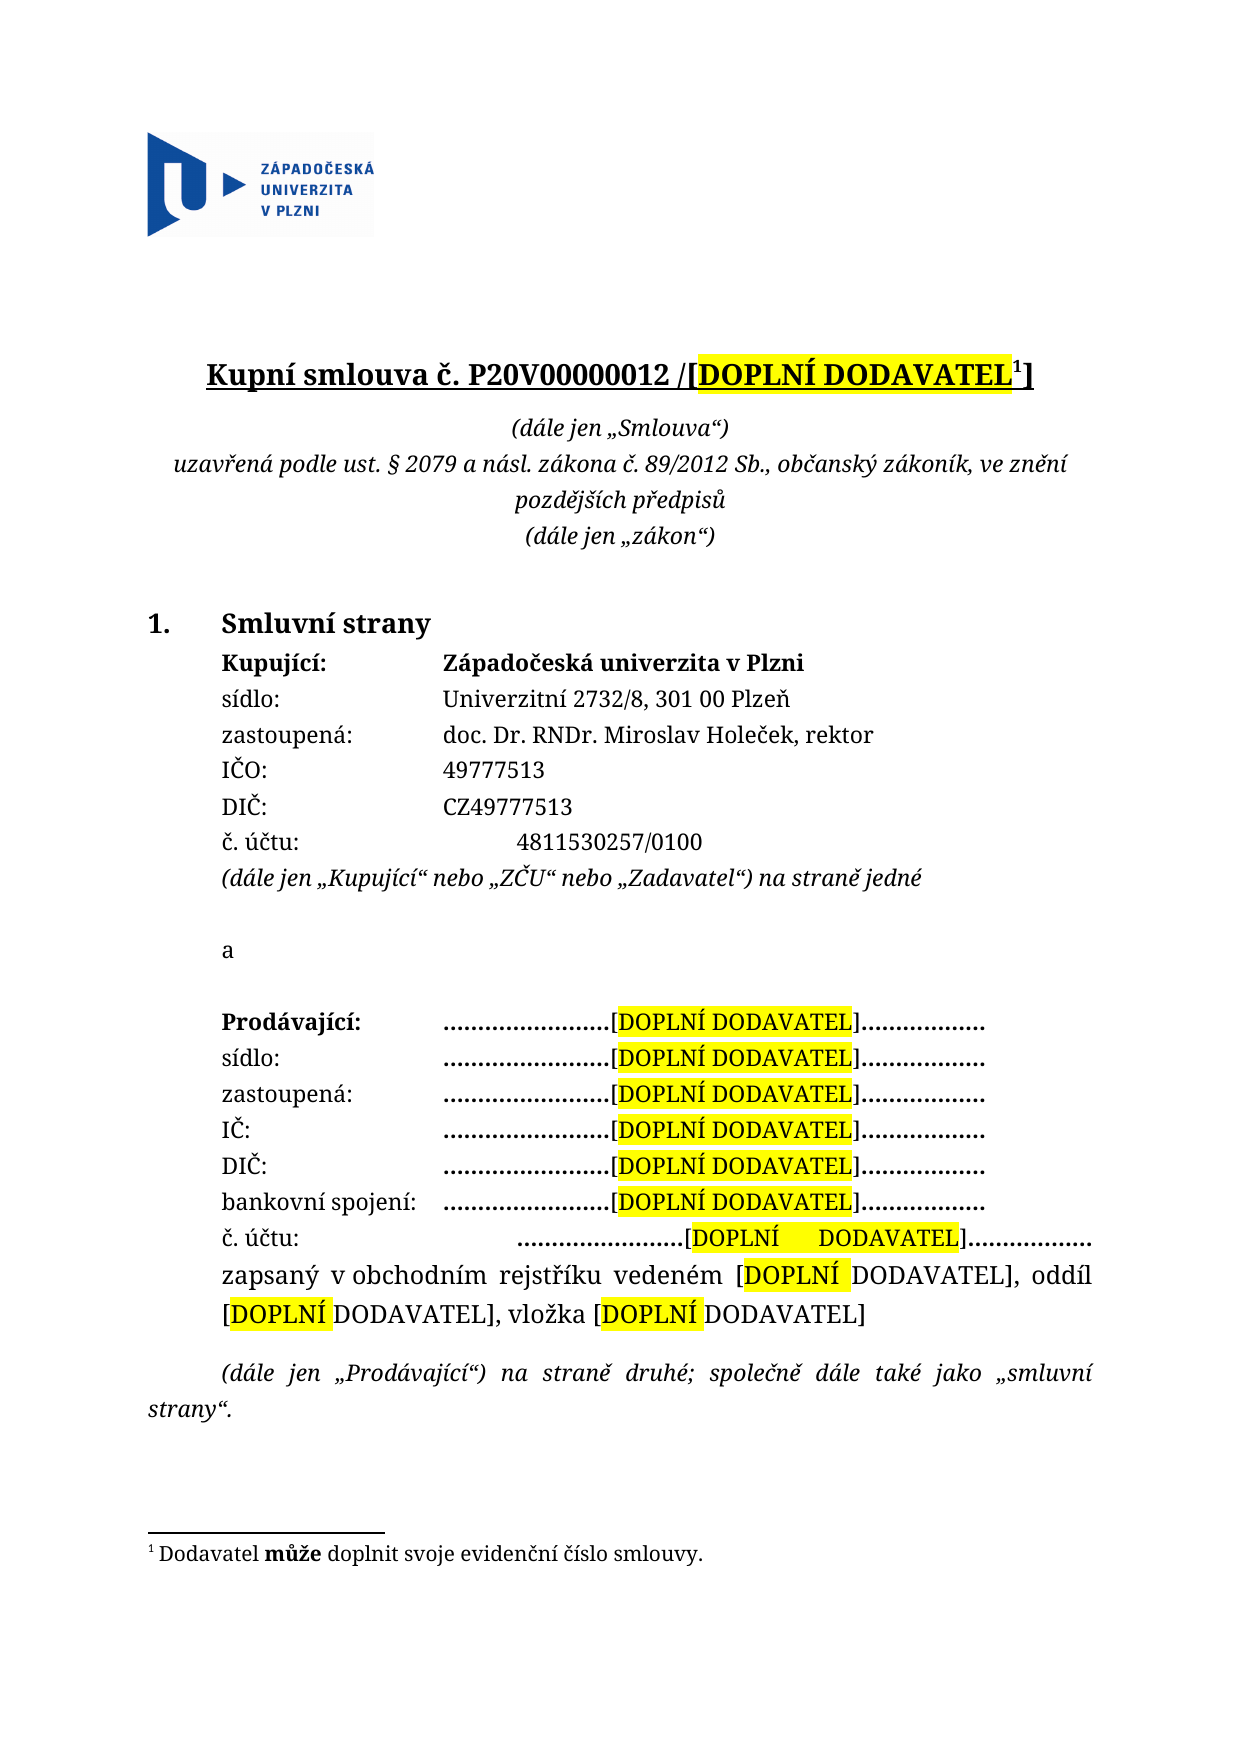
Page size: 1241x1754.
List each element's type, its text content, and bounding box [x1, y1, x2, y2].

text bankovní spojení: ……………………[DOPLNÍ DODAVATEL]……………… [148, 1186, 618, 1217]
text bankovní spojení: ……………………[DOPLNÍ DODAVATEL]……………… [852, 1186, 1093, 1217]
text IČ: ……………………[DOPLNÍ DODAVATEL]……………… [852, 1114, 1093, 1145]
text Kupní smlouva č. P20V00000012 /[DOPLNÍ DODAVATEL] [148, 354, 698, 394]
text Kupní smlouva č. P20V00000012 /[DOPLNÍ DODAVATEL] [1012, 354, 1093, 394]
text (dále jen „Prodávající“) na straně druhé; společně dále také jako „smluvní strany“. [148, 1357, 1093, 1424]
text zastoupená: ……………………[DOPLNÍ DODAVATEL]……………… [221, 1078, 618, 1109]
text č. účtu: 4811530257/0100 [221, 826, 1093, 858]
text Kupující: Západočeská univerzita v Plzni [221, 647, 1093, 678]
picture [147, 132, 374, 237]
text (dále jen „Kupující“ nebo „ZČU“ nebo „Zadavatel“) na straně jedné [221, 862, 1093, 893]
text 1. Smluvní strany [148, 604, 1093, 641]
text a [221, 934, 1093, 965]
text DIČ: ……………………[DOPLNÍ DODAVATEL]……………… [221, 1150, 618, 1181]
text zastoupená: doc. Dr. RNDr. Miroslav Holeček, rektor [221, 718, 1093, 750]
text (dále jen „zákon“) [148, 520, 1093, 551]
text IČ: ……………………[DOPLNÍ DODAVATEL]……………… [221, 1114, 618, 1145]
text sídlo: Univerzitní 2732/8, 301 00 Plzeň [221, 683, 1093, 714]
text Prodávající: ……………………[DOPLNÍ DODAVATEL]……………… [852, 1006, 1093, 1037]
text zastoupená: ……………………[DOPLNÍ DODAVATEL]……………… [852, 1078, 1093, 1109]
text DIČ: ……………………[DOPLNÍ DODAVATEL]……………… [852, 1150, 1093, 1181]
text uzavřená podle ust. § 2079 a násl. zákona č. 89/2012 Sb., občanský zákoník, ve znění pozdějších předpisů [148, 448, 1093, 515]
text (dále jen „Smlouva“) [148, 412, 1093, 443]
text sídlo: ……………………[DOPLNÍ DODAVATEL]……………… [221, 1042, 618, 1073]
text č. účtu: ……………………[DOPLNÍ DODAVATEL]……………… zapsaný v obchodním rejstříku vedeném [DOPLNÍ DODAVATEL], oddíl [DOPLNÍ DODAVATEL], vložka [DOPLNÍ DODAVATEL] [221, 1222, 1093, 1331]
text sídlo: ……………………[DOPLNÍ DODAVATEL]……………… [852, 1042, 1093, 1073]
text DIČ: CZ49777513 [221, 790, 1093, 822]
text Prodávající: ……………………[DOPLNÍ DODAVATEL]……………… [148, 1006, 618, 1037]
text IČO: 49777513 [221, 754, 1093, 786]
